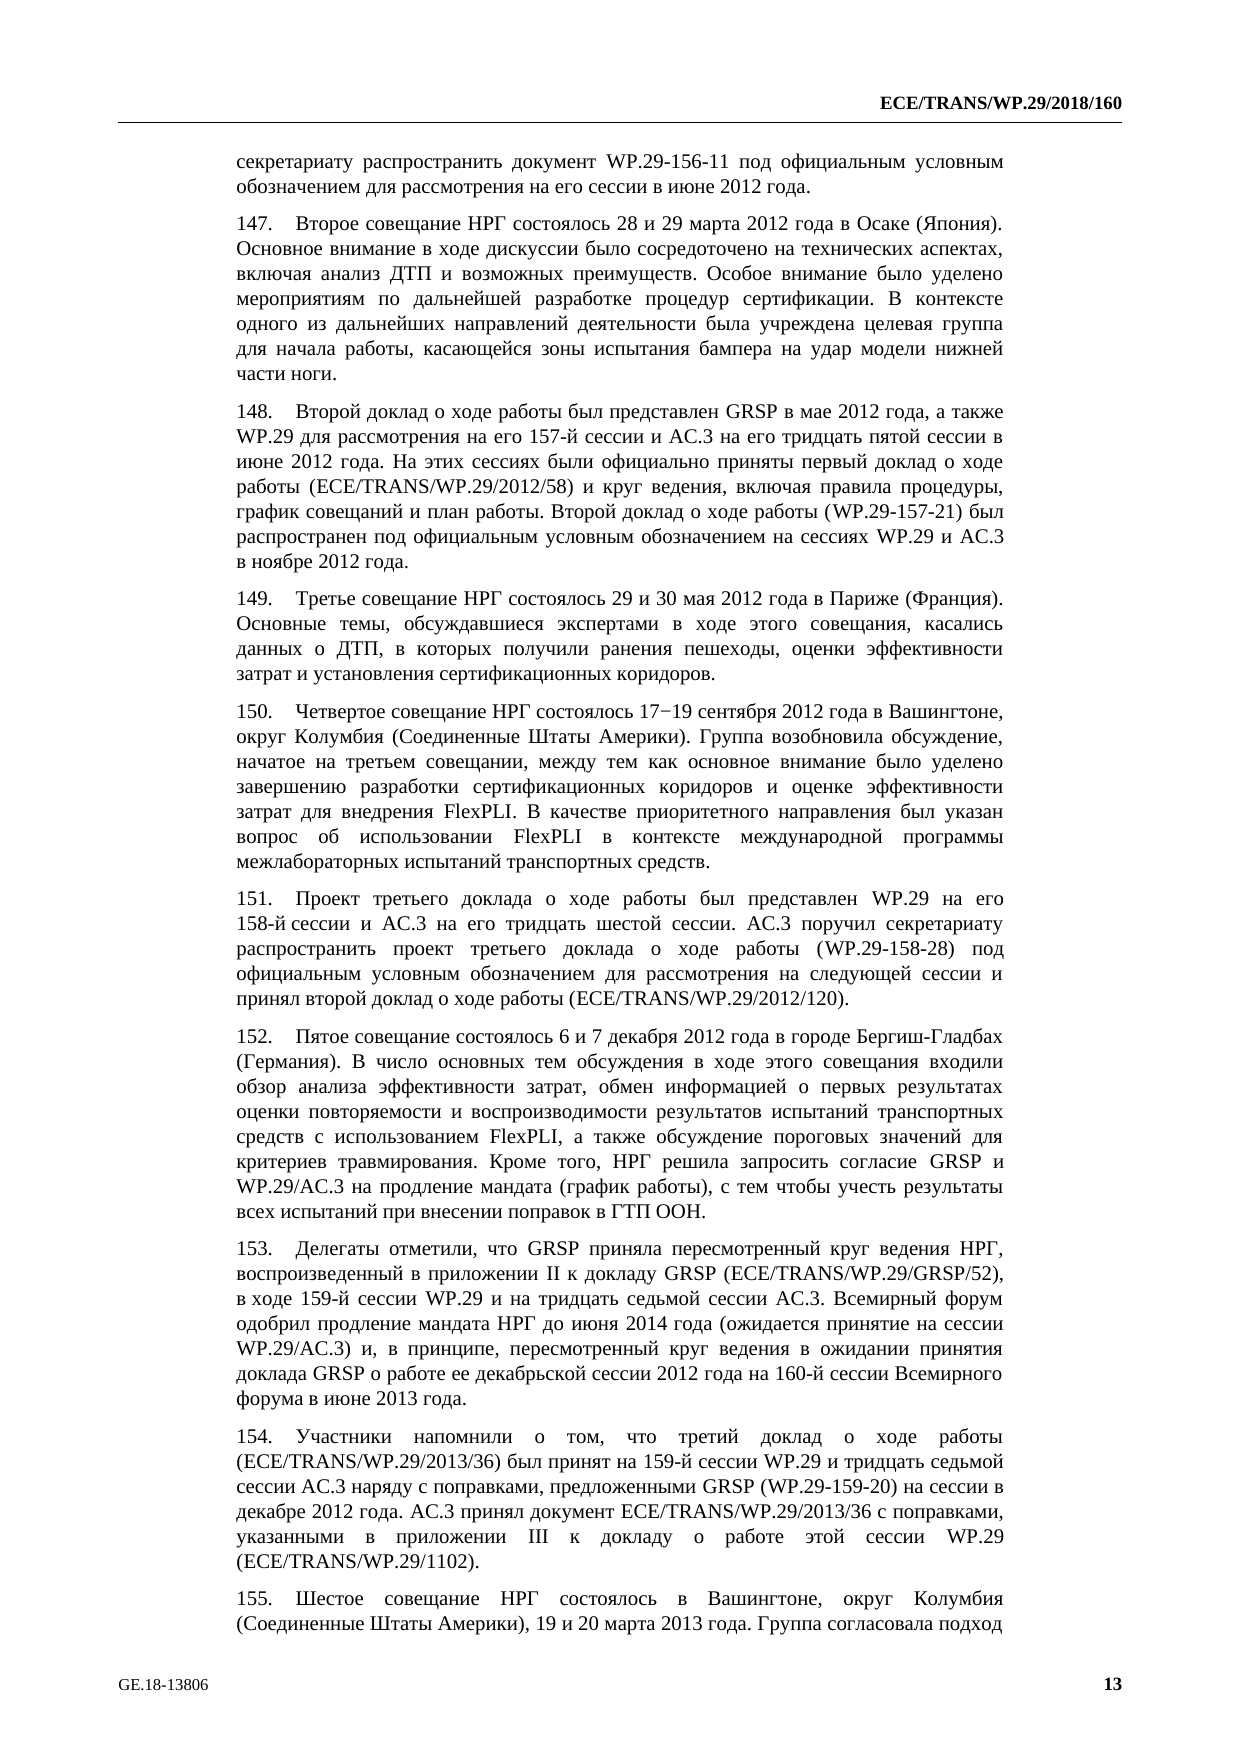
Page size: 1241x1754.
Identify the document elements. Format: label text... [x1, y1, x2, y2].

text 148. Второй доклад о ходе работы был представлен GRSP в мае 2012 года, а также WP.29 для рассмотрения на его 157-й сессии и АС.3 на его тридцать пятой сессии в июне 2012 года. На этих сессиях были официально приняты первый доклад о ходе работы (ECE/TRANS/WP.29/2012/58) и круг ведения, включая правила процедуры, график совещаний и план работы. Второй доклад о ходе работы (WP.29-157-21) был распространен под официальным условным обозначением на сессиях WP.29 и AC.3 в ноябре 2012 года. [236, 398, 1004, 573]
text 154. Участники напомнили о том, что третий доклад о ходе работы (ECE/TRANS/WP.29/2013/36) был принят на 159-й сессии WP.29 и тридцать седьмой сессии АС.3 наряду с поправками, предложенными GRSP (WP.29-159-20) на сессии в декабре 2012 года. AC.3 принял документ ECE/TRANS/WP.29/2013/36 с поправками, указанными в приложении III к докладу о работе этой сессии WP.29 (ECE/TRANS/WP.29/1102). [236, 1423, 1004, 1573]
text 152. Пятое совещание состоялось 6 и 7 декабря 2012 года в городе Бергиш-Гладбах (Германия). В число основных тем обсуждения в ходе этого совещания входили обзор анализа эффективности затрат, обмен информацией о первых результатах оценки повторяемости и воспроизводимости результатов испытаний транспортных средств с использованием FlexPLI, а также обсуждение пороговых значений для критериев травмирования. Кроме того, НРГ решила запросить согласие GRSP и WP.29/AC.3 на продление мандата (график работы), с тем чтобы учесть результаты всех испытаний при внесении поправок в ГТП ООН. [236, 1023, 1004, 1223]
text 150. Четвертое совещание НРГ состоялось 17−19 сентября 2012 года в Вашингтоне, округ Колумбия (Соединенные Штаты Америки). Группа возобновила обсуждение, начатое на третьем совещании, между тем как основное внимание было уделено завершению разработки сертификационных коридоров и оценке эффективности затрат для внедрения FlexPLI. В качестве приоритетного направления был указан вопрос об использовании FlexPLI в контексте международной программы межлабораторных испытаний транспортных средств. [236, 698, 1004, 873]
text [236, 1585, 1004, 1635]
text 153. Делегаты отметили, что GRSP приняла пересмотренный круг ведения НРГ, воспроизведенный в приложении II к докладу GRSP (ECE/TRANS/WP.29/GRSP/52), в ходе 159-й сессии WP.29 и на тридцать седьмой сессии АС.3. Всемирный форум одобрил продление мандата НРГ до июня 2014 года (ожидается принятие на сессии WP.29/AC.3) и, в принципе, пересмотренный круг ведения в ожидании принятия доклада GRSP о работе ее декабрьской сессии 2012 года на 160-й сессии Всемирного форума в июне 2013 года. [236, 1235, 1004, 1410]
text 151. Проект третьего доклада о ходе работы был представлен WP.29 на его 158-й сессии и АС.3 на его тридцать шестой сессии. АС.3 поручил секретариату распространить проект третьего доклада о ходе работы (WP.29-158-28) под официальным условным обозначением для рассмотрения на следующей сессии и принял второй доклад о ходе работы (ECE/TRANS/WP.29/2012/120). [236, 885, 1004, 1010]
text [236, 148, 1004, 198]
text 149. Третье совещание НРГ состоялось 29 и 30 мая 2012 года в Париже (Франция). Основные темы, обсуждавшиеся экспертами в ходе этого совещания, касались данных о ДТП, в которых получили ранения пешеходы, оценки эффективности затрат и установления сертификационных коридоров. [236, 585, 1004, 685]
text 147. Второе совещание НРГ состоялось 28 и 29 марта 2012 года в Осаке (Япония). Основное внимание в ходе дискуссии было сосредоточено на технических аспектах, включая анализ ДТП и возможных преимуществ. Особое внимание было уделено мероприятиям по дальнейшей разработке процедур сертификации. В контексте одного из дальнейших направлений деятельности была учреждена целевая группа для начала работы, касающейся зоны испытания бампера на удар модели нижней части ноги. [236, 210, 1004, 385]
